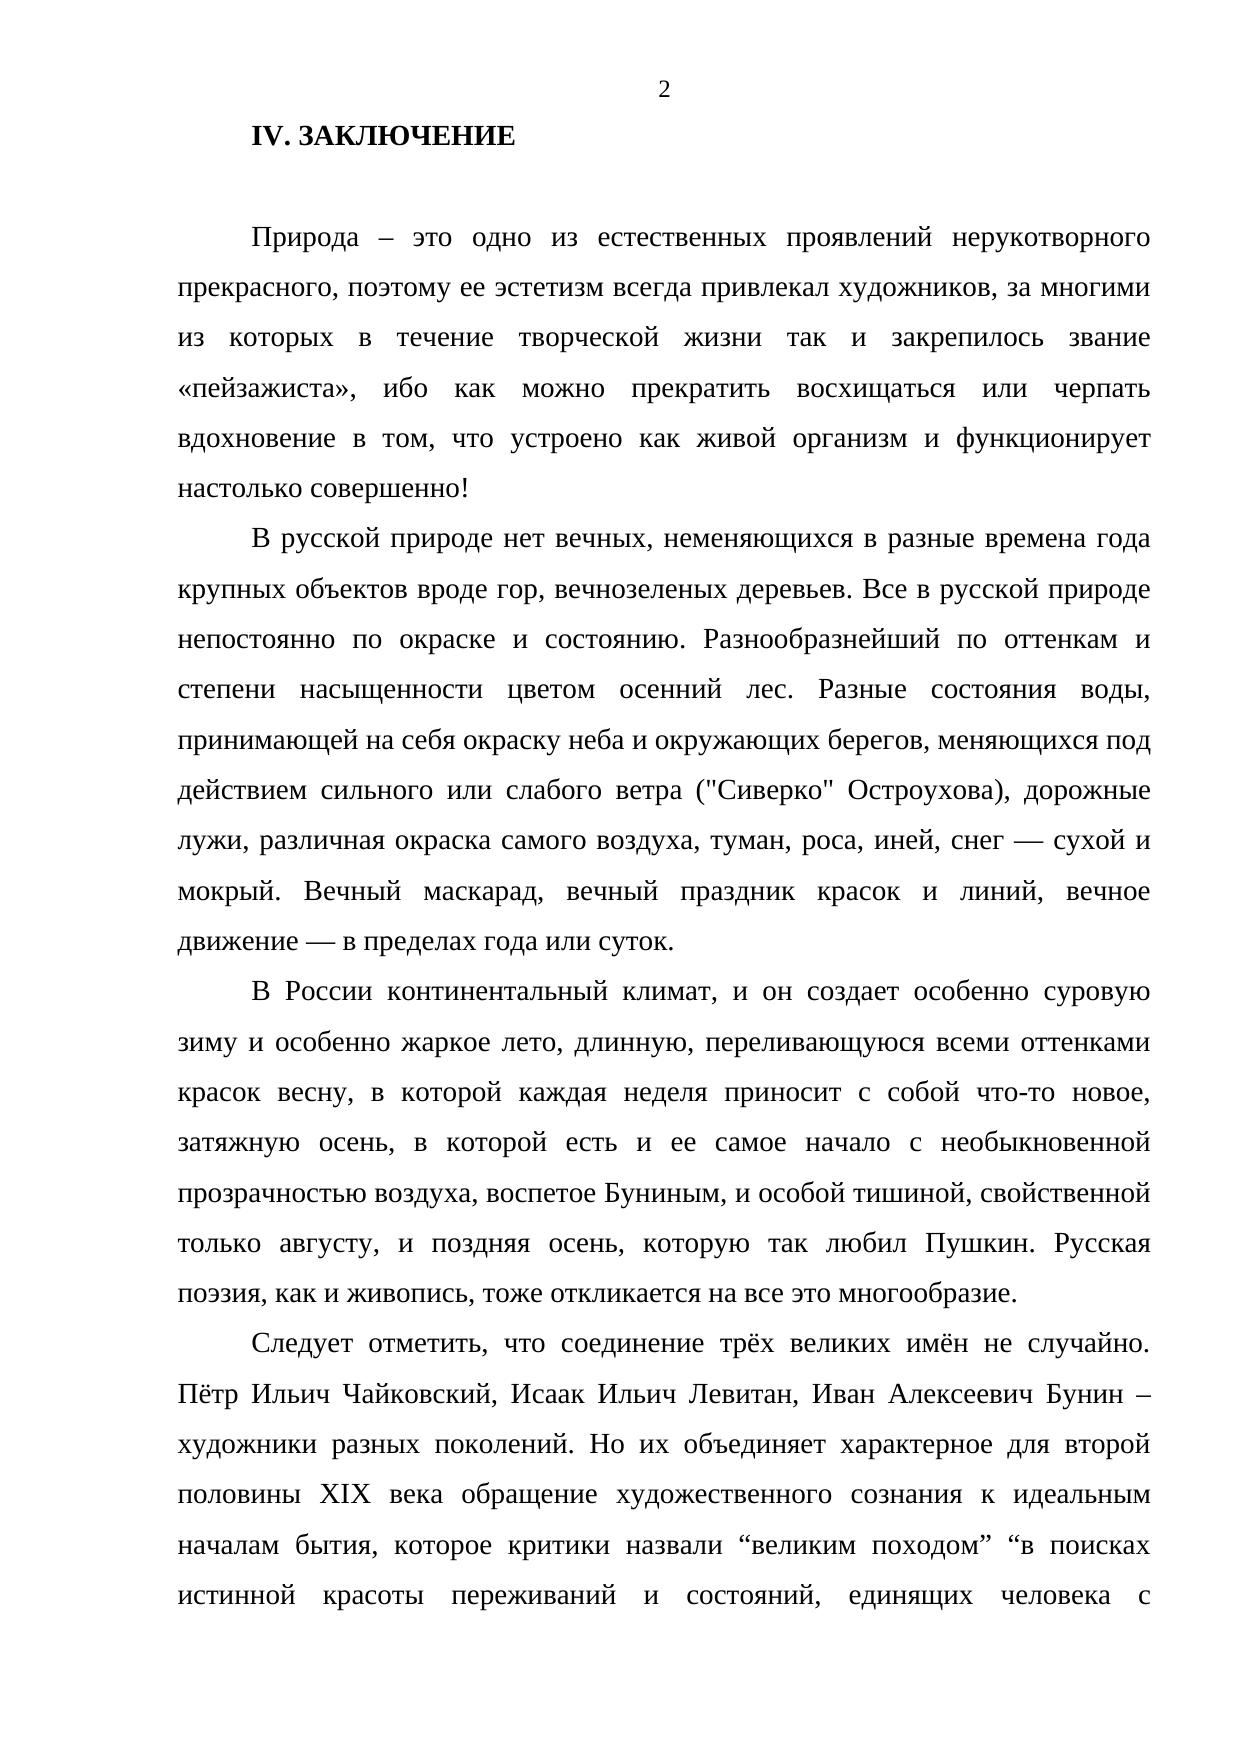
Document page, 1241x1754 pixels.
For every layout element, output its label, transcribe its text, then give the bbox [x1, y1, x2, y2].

text IV. ЗАКЛЮЧЕНИЕ [177, 118, 1152, 152]
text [177, 1326, 1152, 1611]
text В русской природе нет вечных, неменяющихся в разные времена года крупных объектов вроде гор, вечнозеленых деревьев. Все в русской природе непостоянно по окраске и состоянию. Разнообразнейший по оттенкам и степени насыщенности цветом осенний лес. Разные состояния воды, принимающей на себя окраску неба и окружающих берегов, меняющихся под действием сильного или слабого ветра ("Сиверко" Остроухова), дорожные лужи, различная окраска самого воздуха, туман, роса, иней, снег — сухой и мокрый. Вечный маскарад, вечный праздник красок и линий, вечное движение — в пределах года или суток. [177, 521, 1152, 957]
text В России континентальный климат, и он создает особенно суровую зиму и особенно жаркое лето, длинную, переливающуюся всеми оттенками красок весну, в которой каждая неделя приносит с собой что-то новое, затяжную осень, в которой есть и ее самое начало с необыкновенной прозрачностью воздуха, воспетое Буниным, и особой тишиной, свойственной только августу, и поздняя осень, которую так любил Пушкин. Русская поэзия, как и живопись, тоже откликается на все это многообразие. [177, 973, 1152, 1309]
text Природа – это одно из естественных проявлений нерукотворного прекрасного, поэтому ее эстетизм всегда привлекал художников, за многими из которых в течение творческой жизни так и закрепилось звание «пейзажиста», ибо как можно прекратить восхищаться или черпать вдохновение в том, что устроено как живой организм и функционирует настолько совершенно! [177, 219, 1152, 504]
